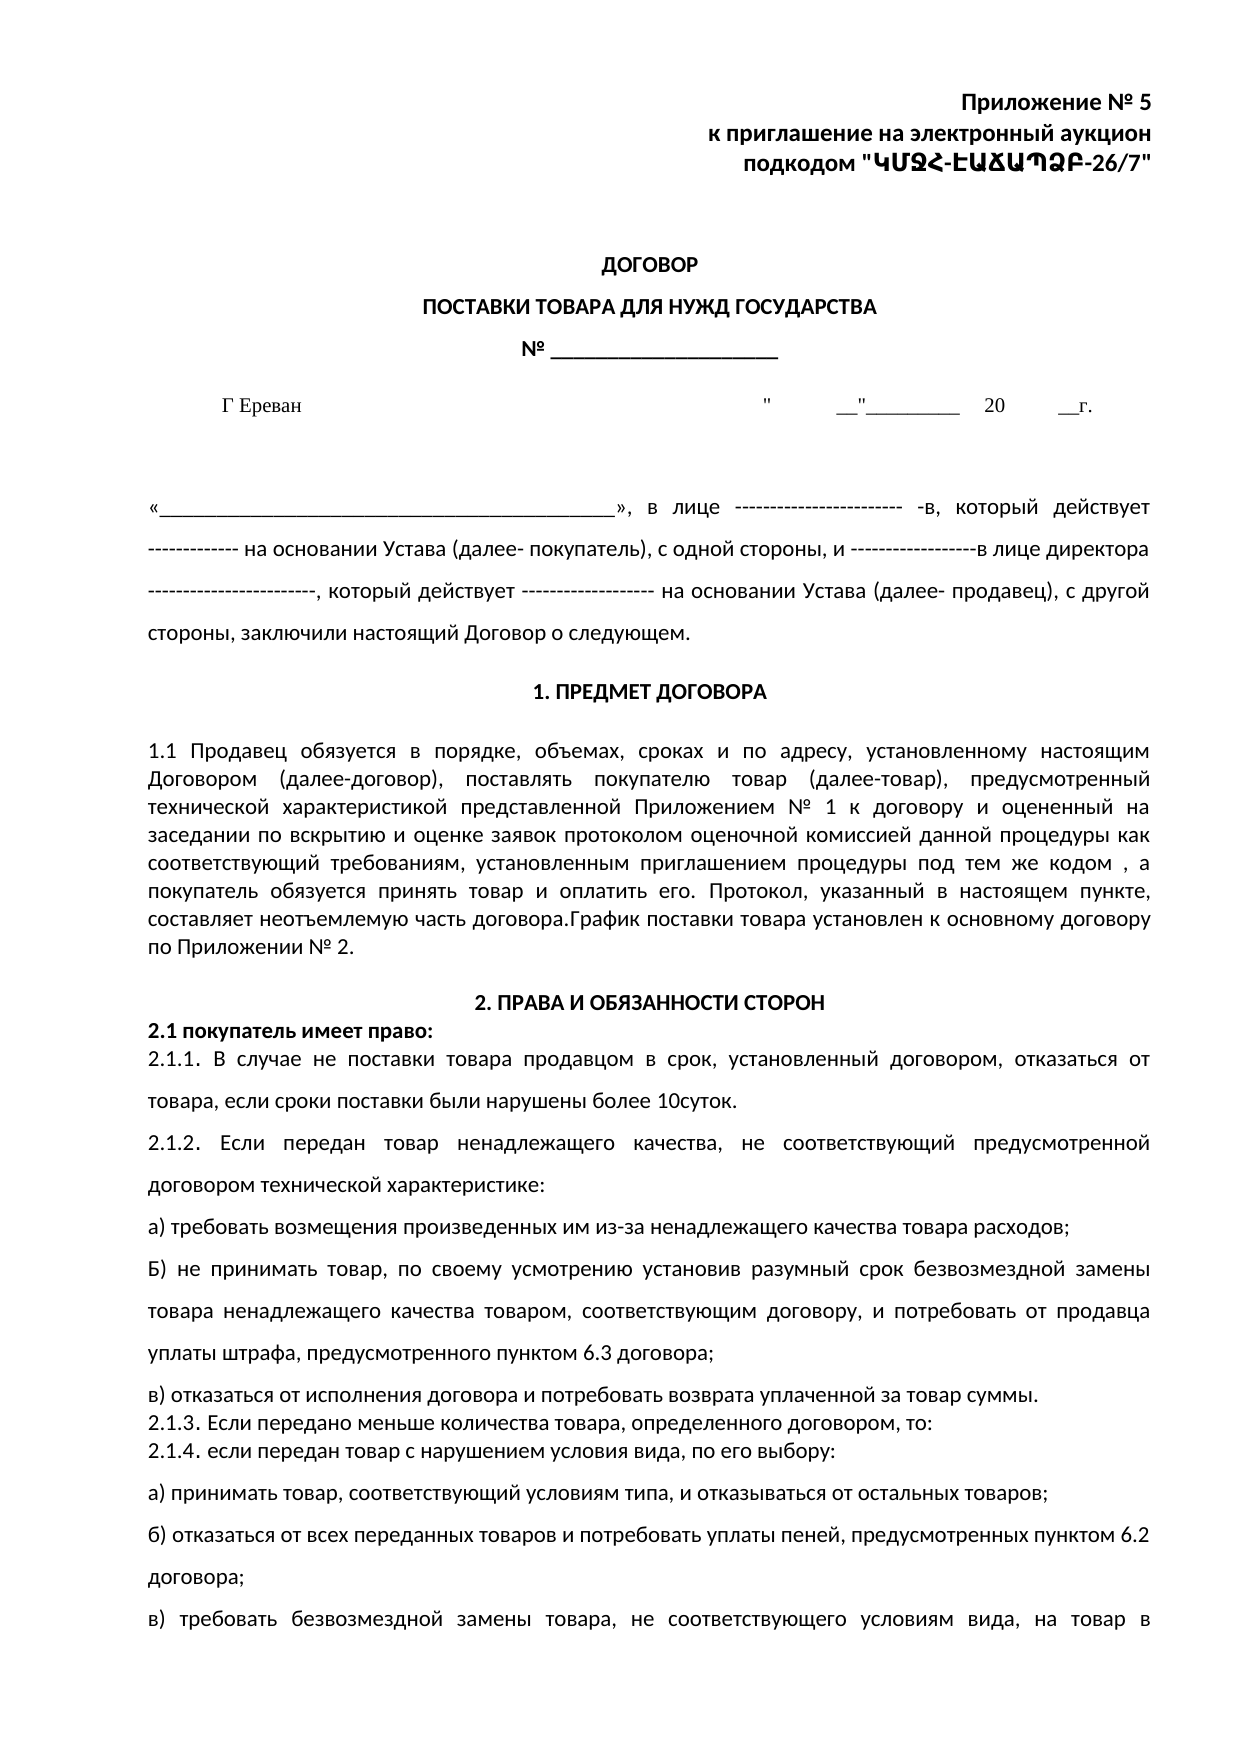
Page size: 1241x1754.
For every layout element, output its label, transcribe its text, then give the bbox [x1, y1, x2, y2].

table_header Г Ереван [136, 393, 620, 434]
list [148, 1604, 1152, 1632]
text 2.1 покупатель имеет право: [148, 1016, 1152, 1044]
text ДОГОВОР [148, 251, 1152, 278]
table_header " __"_________ 20 __г. [620, 393, 1104, 434]
text ПОСТАВКИ ТОВАРА ДЛЯ НУЖД ГОСУДАРСТВА [148, 292, 1152, 321]
text к приглашение на электронный аукцион [177, 117, 1152, 147]
list 2. ПРАВА И ОБЯЗАННОСТИ СТОРОН [148, 988, 1152, 1016]
text 1. ПРЕДМЕТ ДОГОВОРА [148, 677, 1152, 705]
text в) отказаться от исполнения договора и потребовать возврата уплаченной за товар суммы. [148, 1380, 1152, 1408]
text Приложение № 5 [148, 86, 1152, 117]
text № ____________________ [148, 334, 1152, 362]
list Б) не принимать товар, по своему усмотрению установив разумный срок безвозмездной замены товара ненадлежащего качества товаром, соответствующим договору, и потребовать от продавца уплаты штрафа, предусмотренного пунктом 6.3 договора; [148, 1254, 1152, 1366]
list 2.1.1․ В случае не поставки товара продавцом в срок, установленный договором, отказаться от товара, если сроки поставки были нарушены более 10суток. [148, 1044, 1152, 1114]
list а) принимать товар, соответствующий условиям типа, и отказываться от остальных товаров; [148, 1478, 1152, 1506]
text «________________________________________», в лице ------------------------ -в, который действует ------------- на основании Устава (далее- покупатель), с одной стороны, и ------------------в лице директора ------------------------, который действует ------------------- на основании Устава (далее- продавец), с другой стороны, заключили настоящий Договор о следующем. [148, 492, 1152, 646]
text 2.1.3․ Если передано меньше количества товара, определенного договором, то: [148, 1408, 1152, 1436]
text подкодом "ԿՄՋՀ-ԷԱՃԱՊՁԲ-26/7" [177, 147, 1152, 178]
list 2.1.2․ Если передан товар ненадлежащего качества, не соответствующий предусмотренной договором технической характеристике: [148, 1128, 1152, 1198]
text 1.1 Продавец обязуется в порядке, объемах, сроках и по адресу, установленному настоящим Договором (далее-договор), поставлять покупателю товар (далее-товар), предусмотренный технической характеристикой представленной Приложением № 1 к договору и оцененный на заседании по вскрытию и оценке заявок протоколом оценочной комиссией данной процедуры как соответствующий требованиям, установленным приглашением процедуры под тем же кодом , а покупатель обязуется принять товар и оплатить его. Протокол, указанный в настоящем пункте, составляет неотъемлемую часть договора.График поставки товара установлен к основному договору по Приложении № 2. [148, 736, 1152, 960]
list а) требовать возмещения произведенных им из-за ненадлежащего качества товара расходов; [148, 1212, 1152, 1240]
list 2.1.4․ если передан товар с нарушением условия вида, по его выбору: [148, 1436, 1152, 1464]
list б) отказаться от всех переданных товаров и потребовать уплаты пеней, предусмотренных пунктом 6.2 договора; [148, 1520, 1152, 1590]
